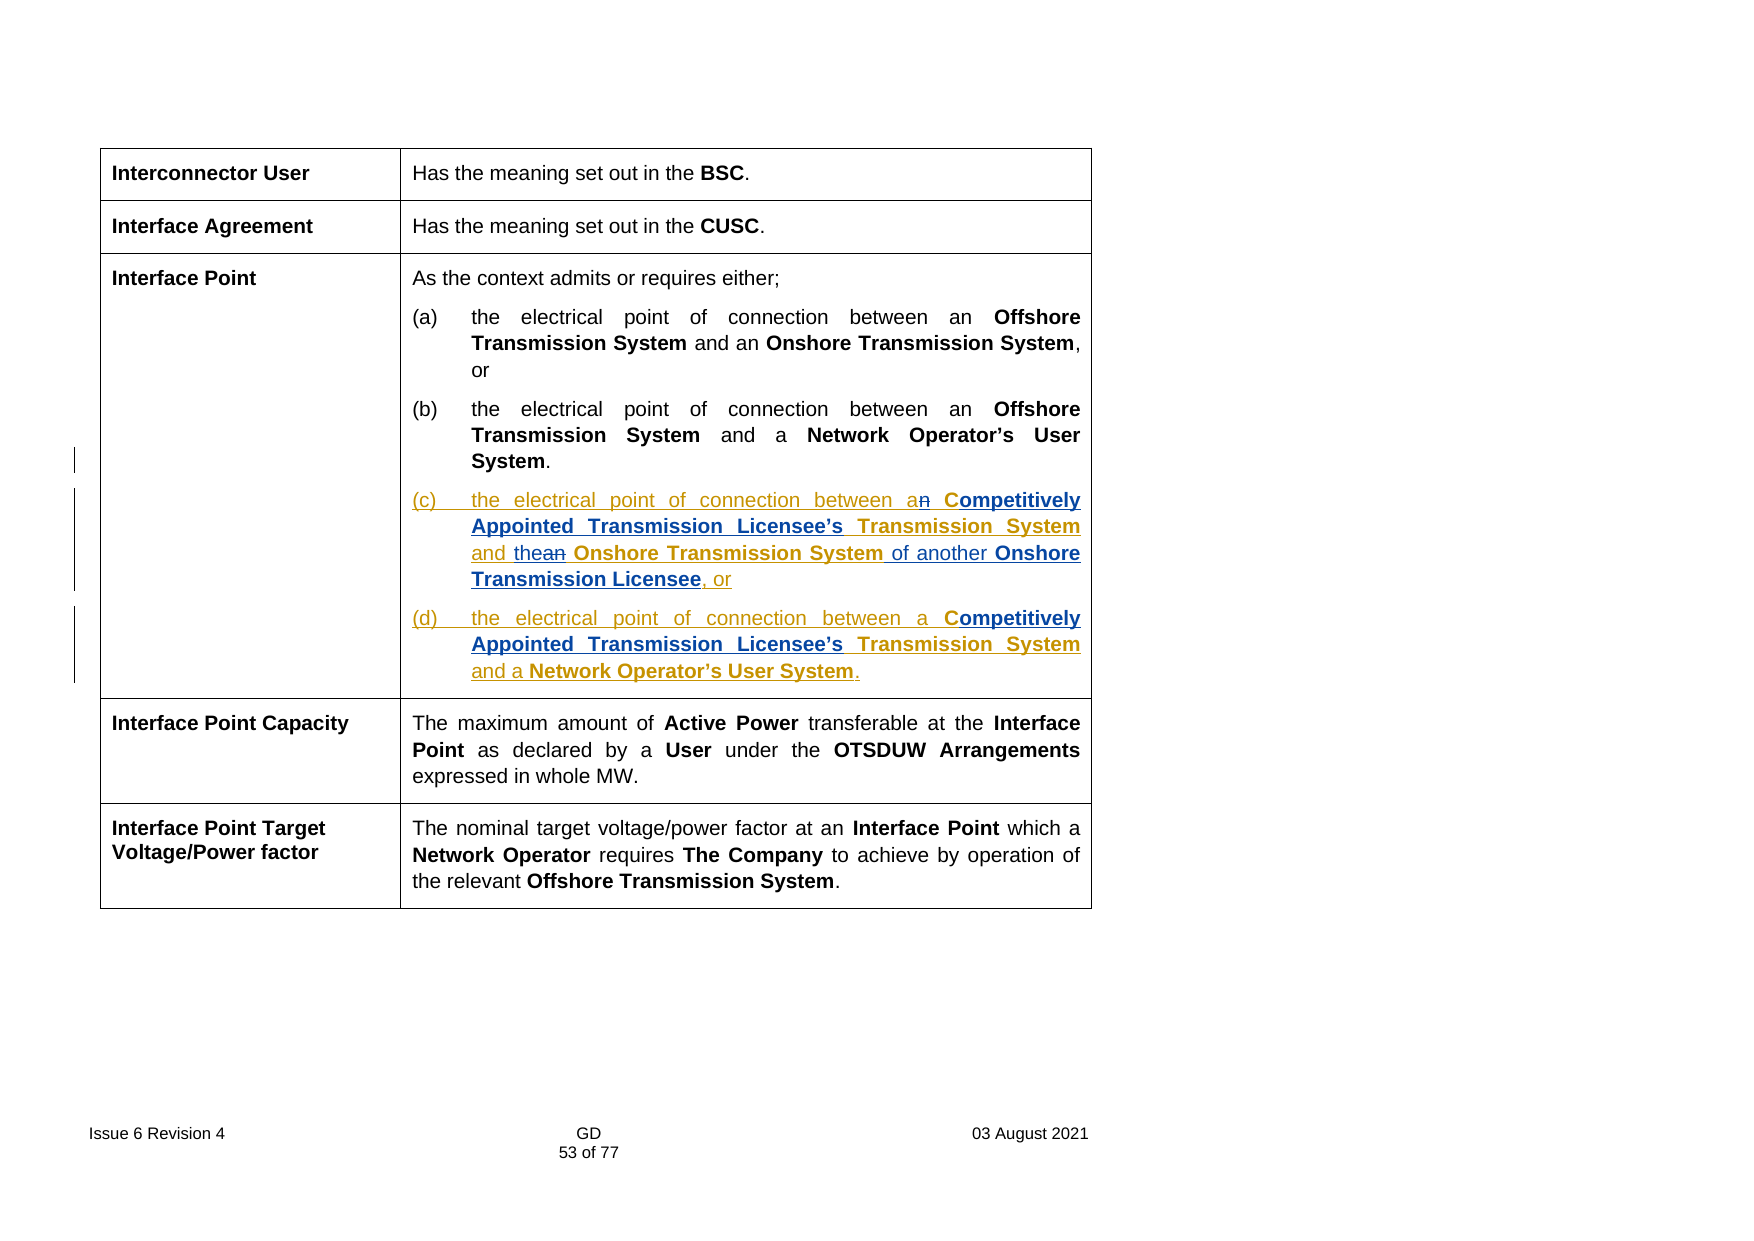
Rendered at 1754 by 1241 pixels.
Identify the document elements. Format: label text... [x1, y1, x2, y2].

table_cell Interface Point Target Voltage/Power factor [101, 804, 400, 908]
table_cell The maximum amount of Active Power transferable at the Interface Point as declared by a User under the OTSDUW Arrangements expressed in whole MW. [401, 699, 1091, 803]
table_cell The nominal target voltage/power factor at an Interface Point which a Network Operator requires The Company to achieve by operation of the relevant Offshore Transmission System. [401, 804, 1091, 908]
table_cell Has the meaning set out in the CUSC. [401, 201, 1091, 252]
table_cell Has the meaning set out in the BSC. [401, 149, 1091, 200]
table_cell Interconnector User [101, 149, 400, 200]
table_cell Interface Agreement [101, 201, 400, 252]
table_cell As the context admits or requires either; (a) the electrical point of connection between an Offshore Transmission System and an Onshore Transmission System, or (b) the electrical point of connection between an Offshore Transmission System and a Network Operator’s User System. [401, 254, 1091, 697]
table_cell Interface Point Capacity [101, 699, 400, 803]
table_cell Interface Point [101, 254, 400, 697]
